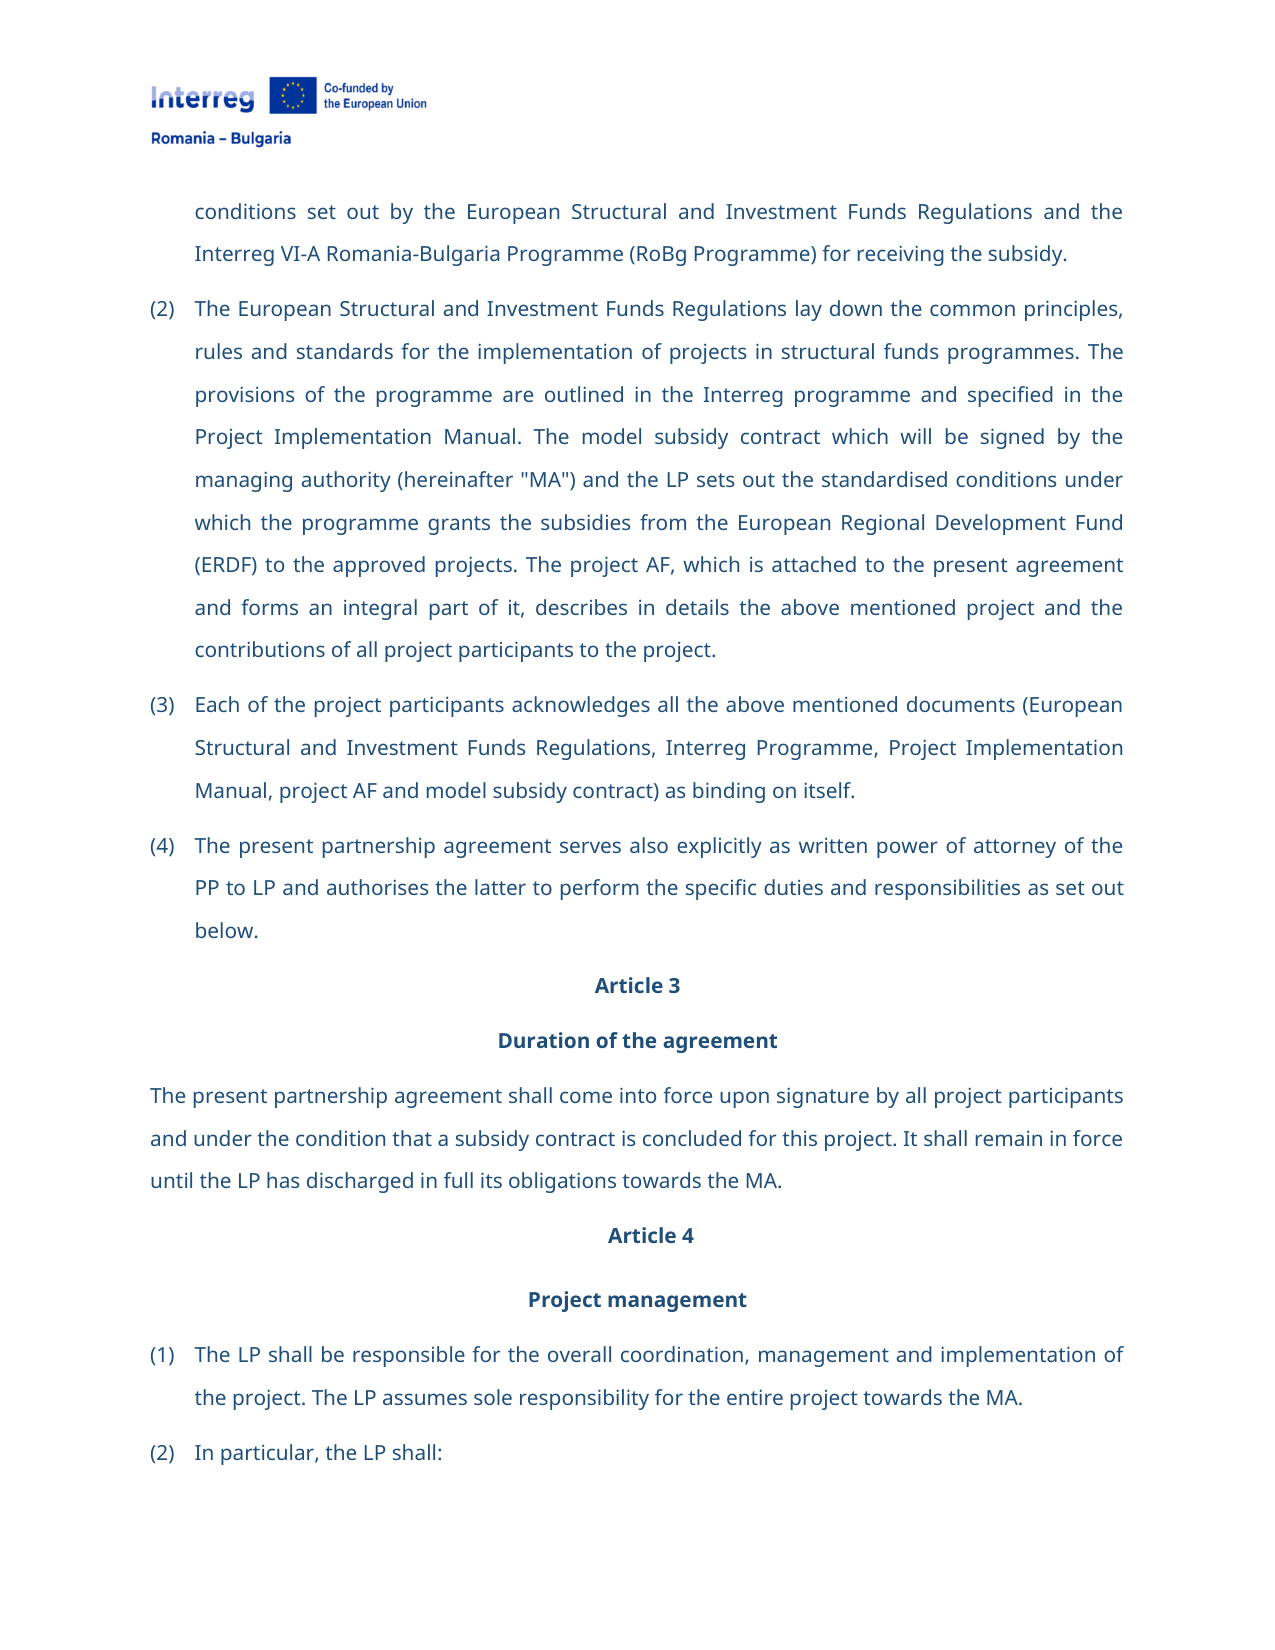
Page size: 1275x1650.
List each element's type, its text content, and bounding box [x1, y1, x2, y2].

list The present partnership agreement serves also explicitly as written power of attorney of the PP to LP and authorises the latter to perform the specific duties and responsibilities as set out below. [150, 831, 1125, 944]
list The European Structural and Investment Funds Regulations lay down the common principles, rules and standards for the implementation of projects in structural funds programmes. The provisions of the programme are outlined in the Interreg programme and specified in the Project Implementation Manual. The model subsidy contract which will be signed by the managing authority (hereinafter "MA") and the LP sets out the standardised conditions under which the programme grants the subsidies from the European Regional Development Fund (ERDF) to the approved projects. The project AF, which is attached to the present agreement and forms an integral part of it, describes in details the above mentioned project and the contributions of all project participants to the project. [150, 294, 1125, 664]
list Each of the project participants acknowledges all the above mentioned documents (European Structural and Investment Funds Regulations, Interreg Programme, Project Implementation Manual, project AF and model subsidy contract) as binding on itself. [150, 691, 1125, 804]
text Project management [150, 1285, 1125, 1313]
text (2) In particular, the LP shall: [150, 1438, 1125, 1466]
text Article 4 [592, 1222, 1125, 1250]
text Duration of the agreement [150, 1026, 1125, 1055]
text The present partnership agreement shall come into force upon signature by all project participants and under the condition that a subsidy contract is concluded for this project. It shall remain in force until the LP has discharged in full its obligations towards the MA. [150, 1081, 1125, 1195]
picture [150, 75, 428, 154]
text Article 3 [150, 971, 1125, 999]
text (1) The LP shall be responsible for the overall coordination, management and implementation of the project. The LP assumes sole responsibility for the entire project towards the MA. [150, 1340, 1125, 1411]
